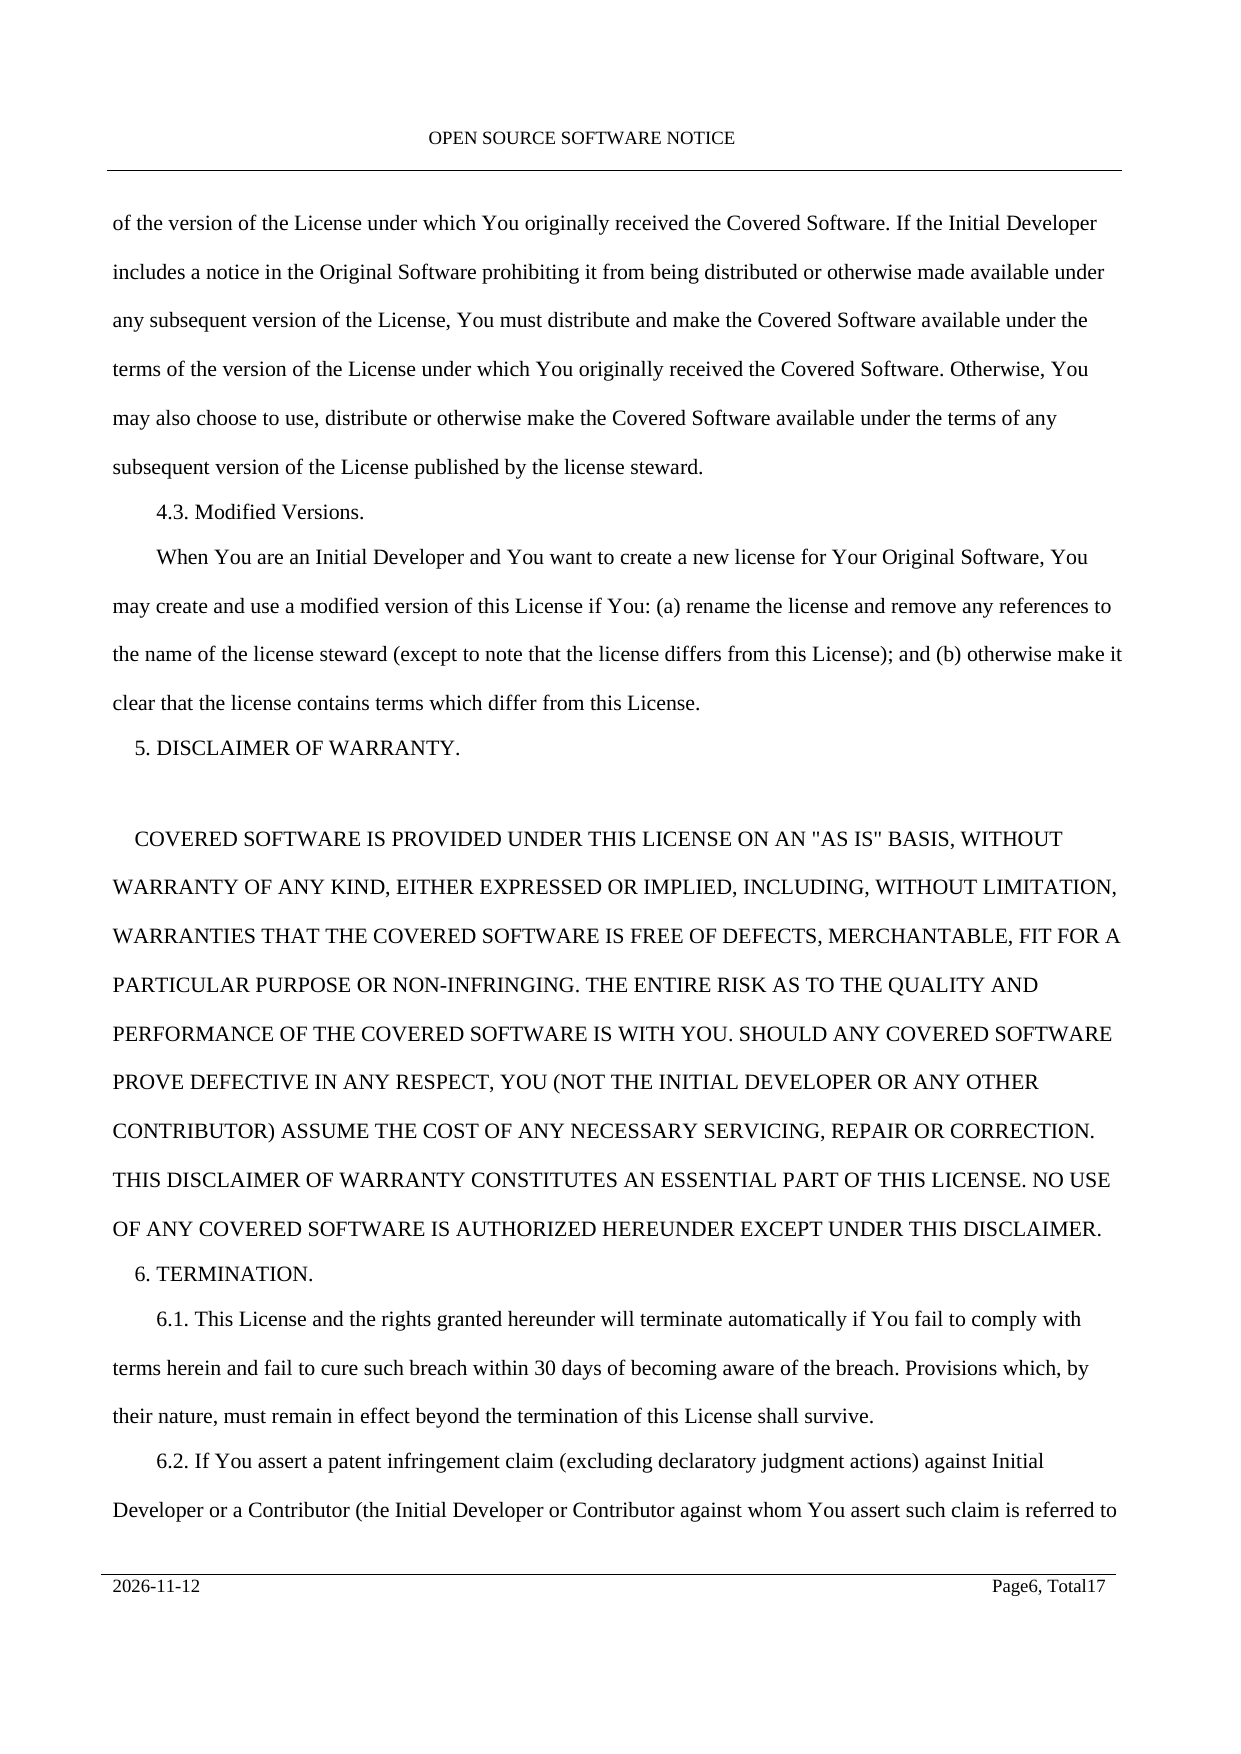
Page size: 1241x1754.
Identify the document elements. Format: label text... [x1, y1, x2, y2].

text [112, 206, 1128, 483]
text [112, 1445, 1128, 1526]
text 4.3. Modified Versions. [112, 495, 1128, 528]
text COVERED SOFTWARE IS PROVIDED UNDER THIS LICENSE ON AN "AS IS" BASIS, WITHOUT WARRANTY OF ANY KIND, EITHER EXPRESSED OR IMPLIED, INCLUDING, WITHOUT LIMITATION, WARRANTIES THAT THE COVERED SOFTWARE IS FREE OF DEFECTS, MERCHANTABLE, FIT FOR A PARTICULAR PURPOSE OR NON-INFRINGING. THE ENTIRE RISK AS TO THE QUALITY AND PERFORMANCE OF THE COVERED SOFTWARE IS WITH YOU. SHOULD ANY COVERED SOFTWARE PROVE DEFECTIVE IN ANY RESPECT, YOU (NOT THE INITIAL DEVELOPER OR ANY OTHER CONTRIBUTOR) ASSUME THE COST OF ANY NECESSARY SERVICING, REPAIR OR CORRECTION. THIS DISCLAIMER OF WARRANTY CONSTITUTES AN ESSENTIAL PART OF THIS LICENSE. NO USE OF ANY COVERED SOFTWARE IS AUTHORIZED HEREUNDER EXCEPT UNDER THIS DISCLAIMER. [112, 822, 1128, 1244]
text 6.1. This License and the rights granted hereunder will terminate automatically if You fail to comply with terms herein and fail to cure such breach within 30 days of becoming aware of the breach. Provisions which, by their nature, must remain in effect beyond the termination of this License shall survive. [112, 1302, 1128, 1432]
text 6. TERMINATION. [112, 1257, 1128, 1289]
text 5. DISCLAIMER OF WARRANTY. [112, 732, 1128, 764]
text When You are an Initial Developer and You want to create a new license for Your Original Software, You may create and use a modified version of this License if You: (a) rename the license and remove any references to the name of the license steward (except to note that the license differs from this License); and (b) otherwise make it clear that the license contains terms which differ from this License. [112, 540, 1128, 719]
